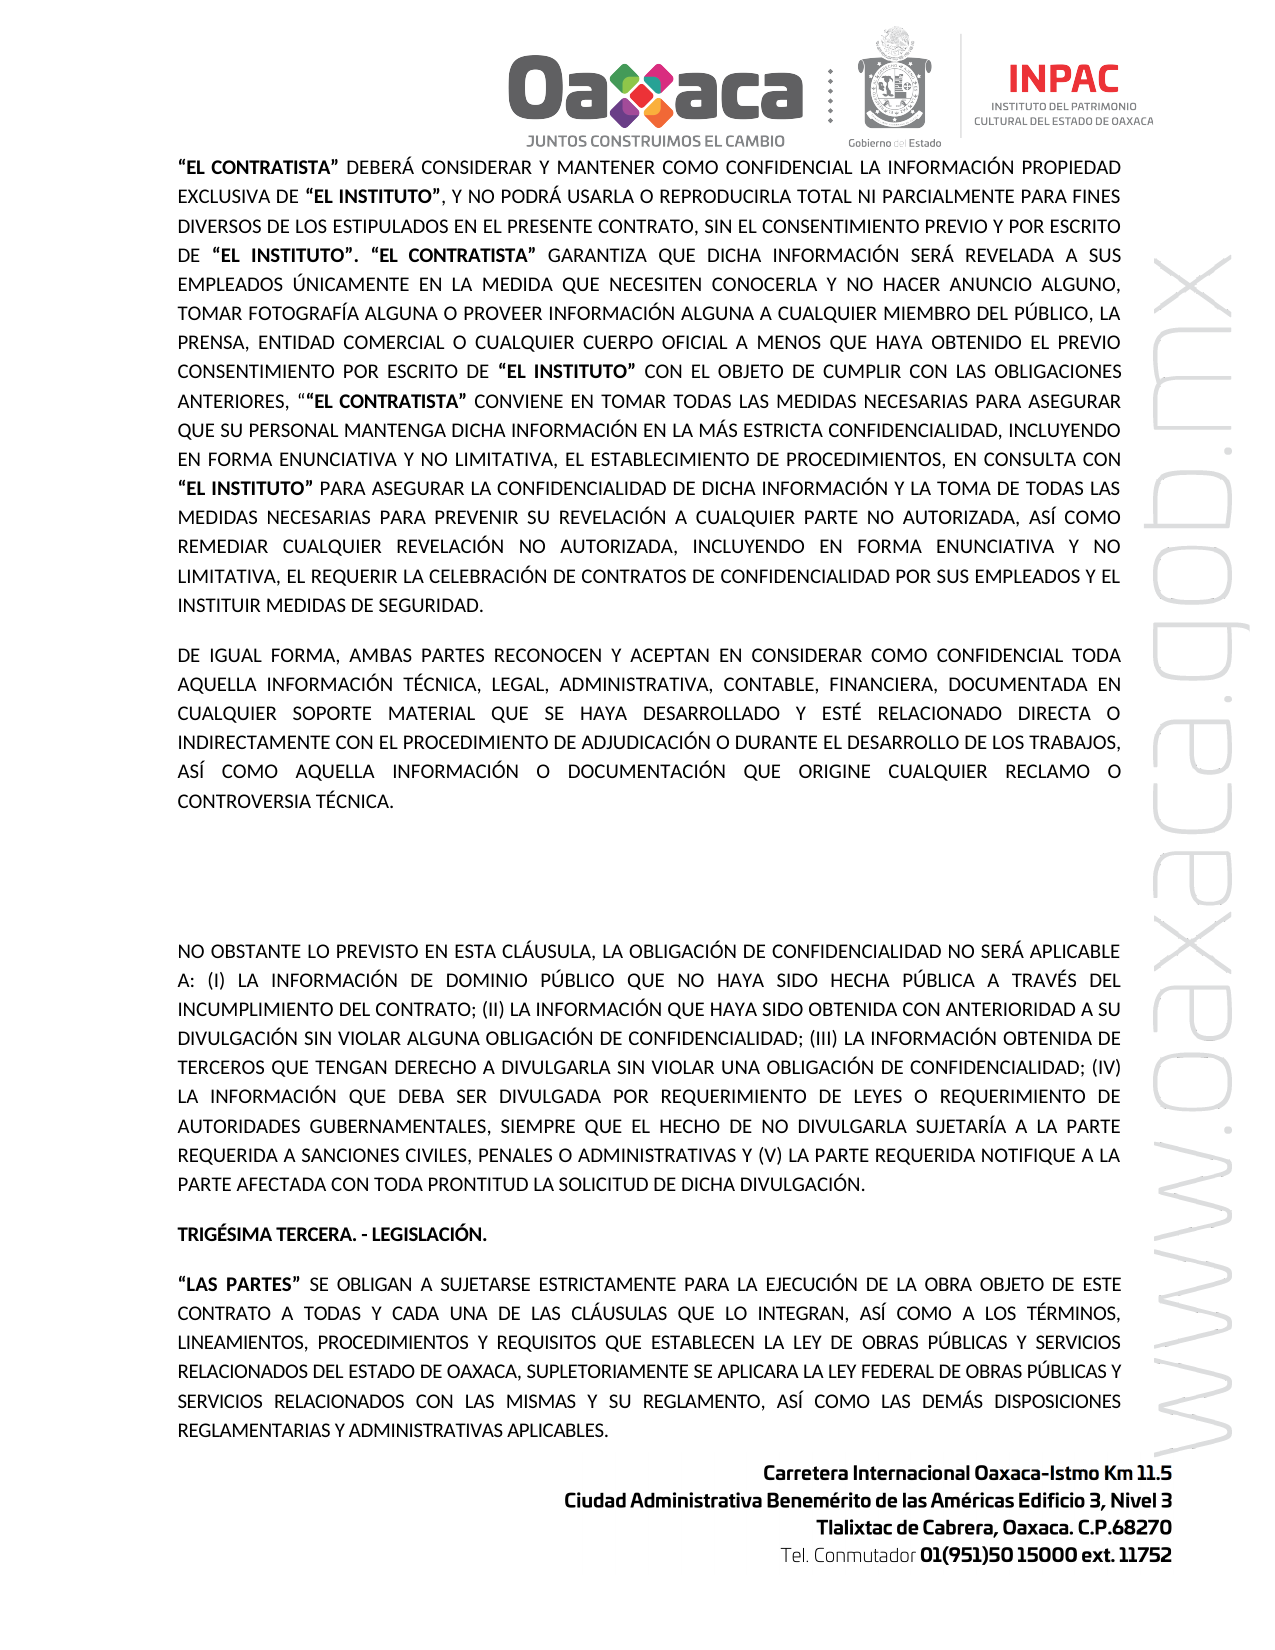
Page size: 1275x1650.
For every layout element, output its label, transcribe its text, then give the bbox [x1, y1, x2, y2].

picture [550, 207, 1250, 1575]
text “EL CONTRATISTA” DEBERÁ CONSIDERAR Y MANTENER COMO CONFIDENCIAL LA INFORMACIÓN PROPIEDAD EXCLUSIVA DE “EL INSTITUTO”, Y NO PODRÁ USARLA O REPRODUCIRLA TOTAL NI PARCIALMENTE PARA FINES DIVERSOS DE LOS ESTIPULADOS EN EL PRESENTE CONTRATO, SIN EL CONSENTIMIENTO PREVIO Y POR ESCRITO DE “EL INSTITUTO”. “EL CONTRATISTA” GARANTIZA QUE DICHA INFORMACIÓN SERÁ REVELADA A SUS EMPLEADOS ÚNICAMENTE EN LA MEDIDA QUE NECESITEN CONOCERLA Y NO HACER ANUNCIO ALGUNO, TOMAR FOTOGRAFÍA ALGUNA O PROVEER INFORMACIÓN ALGUNA A CUALQUIER MIEMBRO DEL PÚBLICO, LA PRENSA, ENTIDAD COMERCIAL O CUALQUIER CUERPO OFICIAL A MENOS QUE HAYA OBTENIDO EL PREVIO CONSENTIMIENTO POR ESCRITO DE “EL INSTITUTO” CON EL OBJETO DE CUMPLIR CON LAS OBLIGACIONES ANTERIORES, ““EL CONTRATISTA” CONVIENE EN TOMAR TODAS LAS MEDIDAS NECESARIAS PARA ASEGURAR QUE SU PERSONAL MANTENGA DICHA INFORMACIÓN EN LA MÁS ESTRICTA CONFIDENCIALIDAD, INCLUYENDO EN FORMA ENUNCIATIVA Y NO LIMITATIVA, EL ESTABLECIMIENTO DE PROCEDIMIENTOS, EN CONSULTA CON “EL INSTITUTO” PARA ASEGURAR LA CONFIDENCIALIDAD DE DICHA INFORMACIÓN Y LA TOMA DE TODAS LAS MEDIDAS NECESARIAS PARA PREVENIR SU REVELACIÓN A CUALQUIER PARTE NO AUTORIZADA, ASÍ COMO REMEDIAR CUALQUIER REVELACIÓN NO AUTORIZADA, INCLUYENDO EN FORMA ENUNCIATIVA Y NO LIMITATIVA, EL REQUERIR LA CELEBRACIÓN DE CONTRATOS DE CONFIDENCIALIDAD POR SUS EMPLEADOS Y EL INSTITUIR MEDIDAS DE SEGURIDAD. [177, 154, 1122, 617]
picture [508, 26, 1154, 147]
text NO OBSTANTE LO PREVISTO EN ESTA CLÁUSULA, LA OBLIGACIÓN DE CONFIDENCIALIDAD NO SERÁ APLICABLE A: (I) LA INFORMACIÓN DE DOMINIO PÚBLICO QUE NO HAYA SIDO HECHA PÚBLICA A TRAVÉS DEL INCUMPLIMIENTO DEL CONTRATO; (II) LA INFORMACIÓN QUE HAYA SIDO OBTENIDA CON ANTERIORIDAD A SU DIVULGACIÓN SIN VIOLAR ALGUNA OBLIGACIÓN DE CONFIDENCIALIDAD; (III) LA INFORMACIÓN OBTENIDA DE TERCEROS QUE TENGAN DERECHO A DIVULGARLA SIN VIOLAR UNA OBLIGACIÓN DE CONFIDENCIALIDAD; (IV) LA INFORMACIÓN QUE DEBA SER DIVULGADA POR REQUERIMIENTO DE LEYES O REQUERIMIENTO DE AUTORIDADES GUBERNAMENTALES, SIEMPRE QUE EL HECHO DE NO DIVULGARLA SUJETARÍA A LA PARTE REQUERIDA A SANCIONES CIVILES, PENALES O ADMINISTRATIVAS Y (V) LA PARTE REQUERIDA NOTIFIQUE A LA PARTE AFECTADA CON TODA PRONTITUD LA SOLICITUD DE DICHA DIVULGACIÓN. [177, 938, 1122, 1197]
text TRIGÉSIMA TERCERA. - LEGISLACIÓN. [177, 1221, 1122, 1247]
text DE IGUAL FORMA, AMBAS PARTES RECONOCEN Y ACEPTAN EN CONSIDERAR COMO CONFIDENCIAL TODA AQUELLA INFORMACIÓN TÉCNICA, LEGAL, ADMINISTRATIVA, CONTABLE, FINANCIERA, DOCUMENTADA EN CUALQUIER SOPORTE MATERIAL QUE SE HAYA DESARROLLADO Y ESTÉ RELACIONADO DIRECTA O INDIRECTAMENTE CON EL PROCEDIMIENTO DE ADJUDICACIÓN O DURANTE EL DESARROLLO DE LOS TRABAJOS, ASÍ COMO AQUELLA INFORMACIÓN O DOCUMENTACIÓN QUE ORIGINE CUALQUIER RECLAMO O CONTROVERSIA TÉCNICA. [177, 642, 1122, 813]
text “LAS PARTES” SE OBLIGAN A SUJETARSE ESTRICTAMENTE PARA LA EJECUCIÓN DE LA OBRA OBJETO DE ESTE CONTRATO A TODAS Y CADA UNA DE LAS CLÁUSULAS QUE LO INTEGRAN, ASÍ COMO A LOS TÉRMINOS, LINEAMIENTOS, PROCEDIMIENTOS Y REQUISITOS QUE ESTABLECEN LA LEY DE OBRAS PÚBLICAS Y SERVICIOS RELACIONADOS DEL ESTADO DE OAXACA, SUPLETORIAMENTE SE APLICARA LA LEY FEDERAL DE OBRAS PÚBLICAS Y SERVICIOS RELACIONADOS CON LAS MISMAS Y SU REGLAMENTO, ASÍ COMO LAS DEMÁS DISPOSICIONES REGLAMENTARIAS Y ADMINISTRATIVAS APLICABLES. [177, 1271, 1122, 1442]
